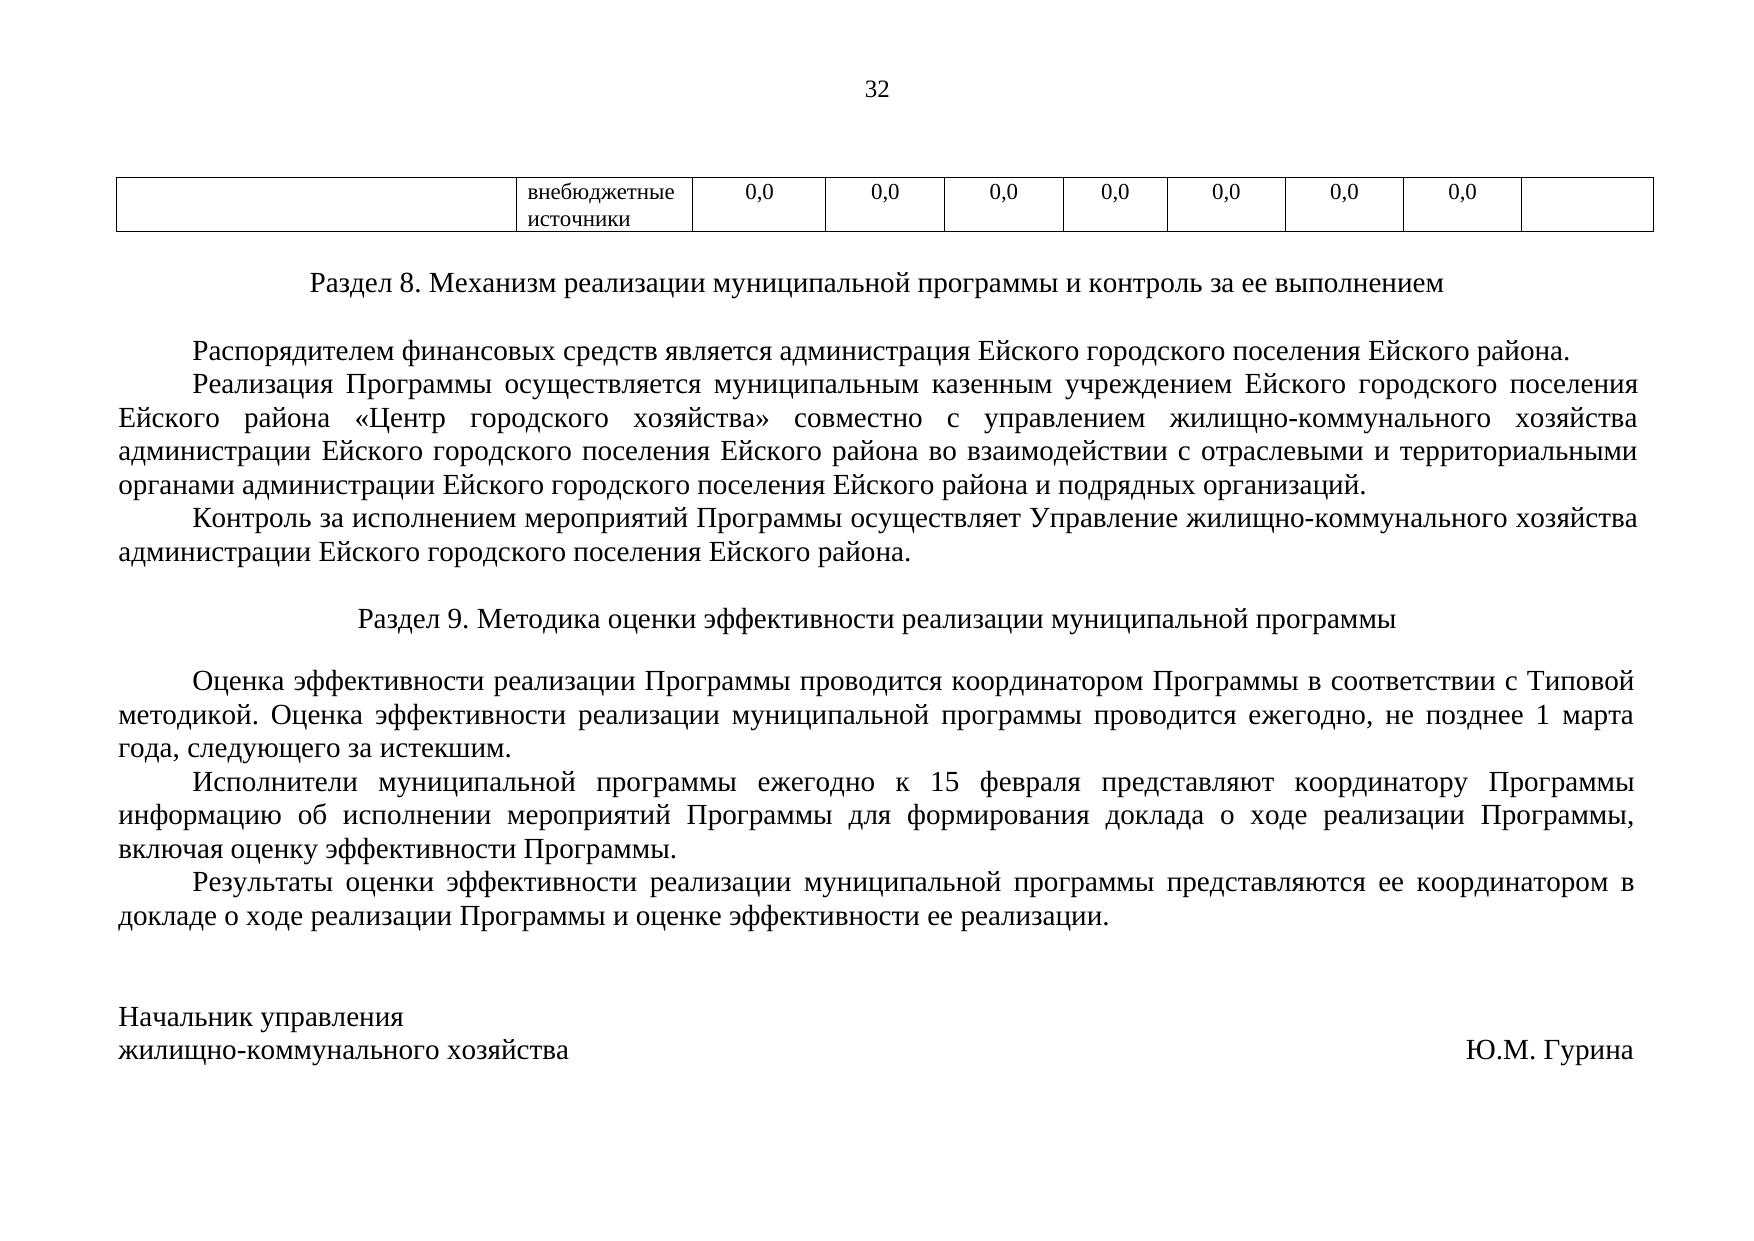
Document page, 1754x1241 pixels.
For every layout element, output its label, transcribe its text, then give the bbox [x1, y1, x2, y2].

text жилищно-коммунального хозяйства Ю.М. Гурина [118, 1032, 1636, 1066]
text Исполнители муниципальной программы ежегодно к 15 февраля представляют координатору Программы информацию об исполнении мероприятий Программы для формирования доклада о ходе реализации Программы, включая оценку эффективности Программы. [118, 764, 1636, 864]
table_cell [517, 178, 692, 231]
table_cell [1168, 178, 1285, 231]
text Контроль за исполнением мероприятий Программы осуществляет Управление жилищно-коммунального хозяйства администрации Ейского городского поселения Ейского района. [118, 500, 1639, 567]
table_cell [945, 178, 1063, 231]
text Результаты оценки эффективности реализации муниципальной программы представляются ее координатором в докладе о ходе реализации Программы и оценке эффективности ее реализации. [118, 864, 1636, 932]
text Оценка эффективности реализации Программы проводится координатором Программы в соответствии с Типовой методикой. Оценка эффективности реализации муниципальной программы проводится ежегодно, не позднее 1 марта года, следующего за истекшим. [118, 663, 1636, 764]
text Раздел 8. Механизм реализации муниципальной программы и контроль за ее выполнением [118, 266, 1636, 299]
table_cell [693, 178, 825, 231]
text Распорядителем финансовых средств является администрация Ейского городского поселения Ейского района. [118, 333, 1636, 366]
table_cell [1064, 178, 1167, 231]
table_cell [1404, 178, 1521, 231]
text Начальник управления [118, 999, 1636, 1032]
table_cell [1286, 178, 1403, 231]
text Реализация Программы осуществляется муниципальным казенным учреждением Ейского городского поселения Ейского района «Центр городского хозяйства» совместно с управлением жилищно-коммунального хозяйства администрации Ейского городского поселения Ейского района во взаимодействии с отраслевыми и территориальными органами администрации Ейского городского поселения Ейского района и подрядных организаций. [118, 366, 1639, 500]
text Раздел 9. Методика оценки эффективности реализации муниципальной программы [118, 601, 1636, 634]
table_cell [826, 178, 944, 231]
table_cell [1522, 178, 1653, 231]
